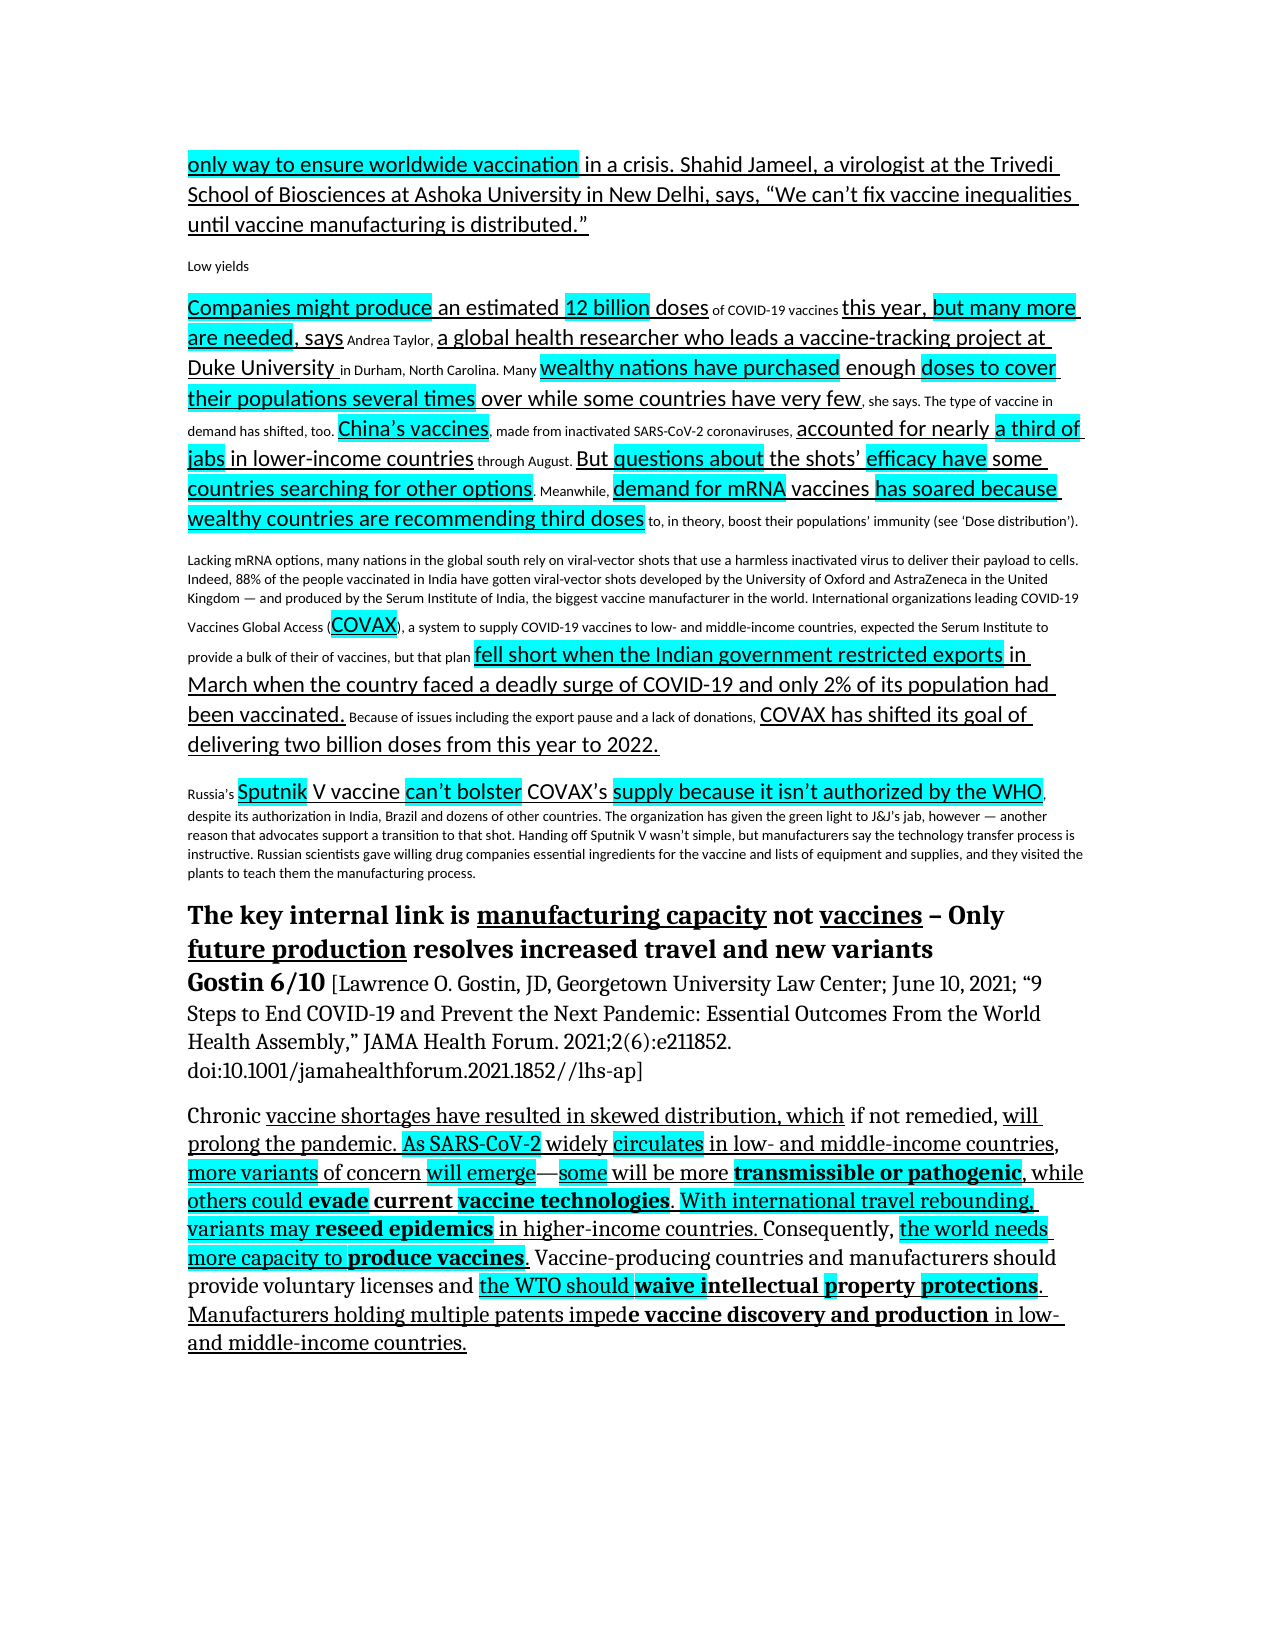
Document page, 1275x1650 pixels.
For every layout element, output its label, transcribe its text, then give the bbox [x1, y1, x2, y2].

text Chronic vaccine shortages have resulted in skewed distribution, which if not remedied, will prolong the pandemic. As SARS-CoV-2 widely circulates in low- and middle-income countries, more variants of concern will emerge—some will be more transmissible or pathogenic, while others could evade current vaccine technologies. With international travel rebounding, variants may reseed epidemics in higher-income countries. Consequently, the world needs more capacity to produce vaccines. Vaccine-producing countries and manufacturers should provide voluntary licenses and the WTO should waive intellectual property protections. Manufacturers holding multiple patents impede vaccine discovery and production in low- and middle-income countries. [187, 1102, 1087, 1356]
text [187, 150, 1087, 238]
text Gostin 6/10 [Lawrence O. Gostin, JD, Georgetown University Law Center; June 10, 2021; “9 Steps to End COVID-19 and Prevent the Next Pandemic: Essential Outcomes From the World Health Assembly,” JAMA Health Forum. 2021;2(6):e211852. doi:10.1001/jamahealthforum.2021.1852//lhs-ap] [187, 967, 1087, 1084]
text Lacking mRNA options, many nations in the global south rely on viral-vector shots that use a harmless inactivated virus to deliver their payload to cells. Indeed, 88% of the people vaccinated in India have gotten viral-vector shots developed by the University of Oxford and AstraZeneca in the United Kingdom — and produced by the Serum Institute of India, the biggest vaccine manufacturer in the world. International organizations leading COVID-19 Vaccines Global Access (COVAX), a system to supply COVID-19 vaccines to low- and middle-income countries, expected the Serum Institute to provide a bulk of their of vaccines, but that plan fell short when the Indian government restricted exports in March when the country faced a deadly surge of COVID-19 and only 2% of its population had been vaccinated. Because of issues including the export pause and a lack of donations, COVAX has shifted its goal of delivering two billion doses from this year to 2022. [187, 551, 1087, 759]
text Low yields [187, 257, 1087, 275]
subtitle The key internal link is manufacturing capacity not vaccines – Only future production resolves increased travel and new variants [187, 900, 1087, 965]
text Companies might produce an estimated 12 billion doses of COVID-19 vaccines this year, but many more are needed, says Andrea Taylor, a global health researcher who leads a vaccine-tracking project at Duke University in Durham, North Carolina. Many wealthy nations have purchased enough doses to cover their populations several times over while some countries have very few, she says. The type of vaccine in demand has shifted, too. China’s vaccines, made from inactivated SARS-CoV-2 coronaviruses, accounted for nearly a third of jabs in lower-income countries through August. But questions about the shots’ efficacy have some countries searching for other options. Meanwhile, demand for mRNA vaccines has soared because wealthy countries are recommending third doses to, in theory, boost their populations’ immunity (see ‘Dose distribution’). [187, 293, 1087, 533]
text Russia’s Sputnik V vaccine can’t bolster COVAX’s supply because it isn’t authorized by the WHO, despite its authorization in India, Brazil and dozens of other countries. The organization has given the green light to J&J’s jab, however — another reason that advocates support a transition to that shot. Handing off Sputnik V wasn’t simple, but manufacturers say the technology transfer process is instructive. Russian scientists gave willing drug companies essential ingredients for the vaccine and lists of equipment and supplies, and they visited the plants to teach them the manufacturing process. [187, 777, 1087, 882]
